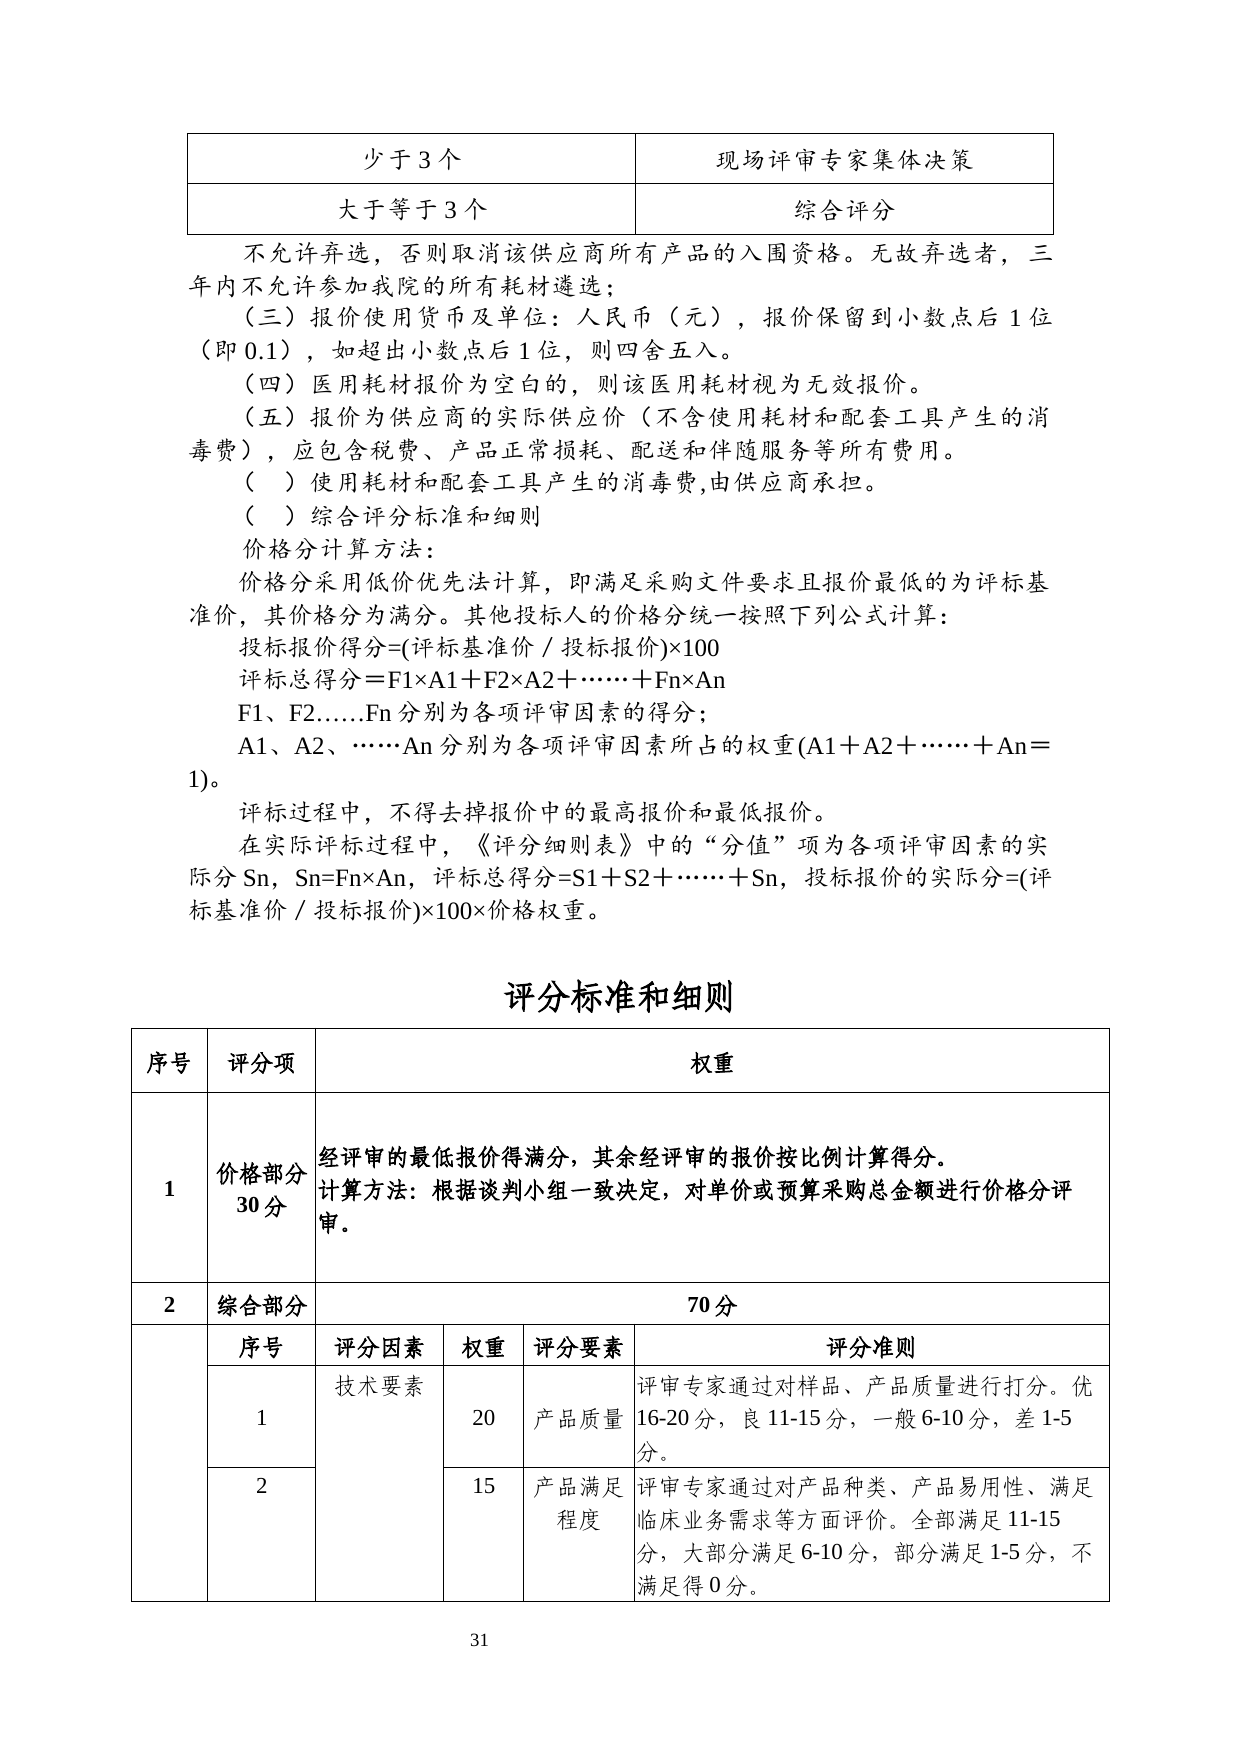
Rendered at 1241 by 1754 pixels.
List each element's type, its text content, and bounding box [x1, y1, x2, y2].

table_cell 产品满足程度 [524, 1468, 634, 1601]
text A1、A2、……An分别为各项评审因素所占的权重(A1＋A2＋……＋An＝1)。 [187, 728, 1053, 794]
table_cell [132, 1325, 207, 1601]
table_cell 价格部分30分 [208, 1093, 315, 1282]
table_cell 20 [444, 1366, 523, 1467]
table_cell 评分准则 [635, 1325, 1109, 1365]
table_cell 产品质量 [524, 1366, 634, 1467]
text 在实际评标过程中，《评分细则表》中的“分值”项为各项评审因素的实际分Sn，Sn=Fn×An，评标总得分=S1＋S2＋……＋Sn，投标报价的实际分=(评标基准价／投标报价)×100×价格权重。 [187, 827, 1053, 926]
table_cell 评审专家通过对样品、产品质量进行打分。优 16-20分，良11-15分，一般6-10分，差1-5分。 [635, 1366, 1109, 1467]
list 报价为供应商的实际供应价（不含使用耗材和配套工具产生的消毒费），应包含税费、产品正常损耗、配送和伴随服务等所有费用。 [187, 399, 1053, 465]
table_cell 少于3个 [188, 134, 635, 183]
table_cell 技术要素 [316, 1366, 443, 1601]
text F1、F2……Fn分别为各项评审因素的得分； [187, 696, 1053, 728]
table_cell 2 [132, 1283, 207, 1323]
text 价格分计算方法： [187, 531, 1053, 564]
table_cell 权重 [444, 1325, 523, 1365]
text 价格分采用低价优先法计算，即满足采购文件要求且报价最低的为评标基准价，其价格分为满分。其他投标人的价格分统一按照下列公式计算： [187, 564, 1053, 630]
table_cell 评分因素 [316, 1325, 443, 1365]
table_cell 评分项 [208, 1029, 315, 1092]
list 报价使用货币及单位：人民币（元），报价保留到小数点后1位（即0.1），如超出小数点后1位，则四舍五入。 [187, 301, 1053, 366]
table_cell 综合部分 [208, 1283, 315, 1323]
table_cell 评分要素 [524, 1325, 634, 1365]
table_cell 序号 [208, 1325, 315, 1365]
table_cell 序号 [132, 1029, 207, 1092]
table_cell 1 [208, 1366, 315, 1467]
table_cell 经评审的最低报价得满分，其余经评审的报价按比例计算得分。 计算方法：根据谈判小组一致决定，对单价或预算采购总金额进行价格分评审。 [316, 1093, 1109, 1282]
table_cell 综合评分 [636, 184, 1053, 234]
text 评标过程中，不得去掉报价中的最高报价和最低报价。 [187, 794, 1053, 827]
list 使用耗材和配套工具产生的消毒费,由供应商承担。 [187, 465, 1053, 498]
text 投标报价得分=(评标基准价／投标报价)×100 [187, 630, 1053, 663]
table_cell 评审专家通过对产品种类、产品易用性、满足临床业务需求等方面评价。全部满足11-15分，大部分满足6-10分，部分满足1-5分，不满足得0分。 [635, 1468, 1109, 1601]
text 评标总得分＝F1×A1＋F2×A2＋……＋Fn×An [187, 663, 1053, 696]
list 综合评分标准和细则 [187, 498, 1053, 531]
table_cell 2 [208, 1468, 315, 1601]
table_cell 权重 [316, 1029, 1109, 1092]
table_cell 15 [444, 1468, 523, 1601]
table_header 评分标准和细则 [131, 959, 1109, 1028]
list 医用耗材报价为空白的，则该医用耗材视为无效报价。 [187, 366, 1053, 399]
table_cell 70分 [316, 1283, 1109, 1323]
text 不允许弃选，否则取消该供应商所有产品的入围资格。无故弃选者，三年内不允许参加我院的所有耗材遴选； [187, 235, 1053, 301]
table_cell 大于等于3个 [188, 184, 635, 234]
table_cell 现场评审专家集体决策 [636, 134, 1053, 183]
table_cell 1 [132, 1093, 207, 1282]
